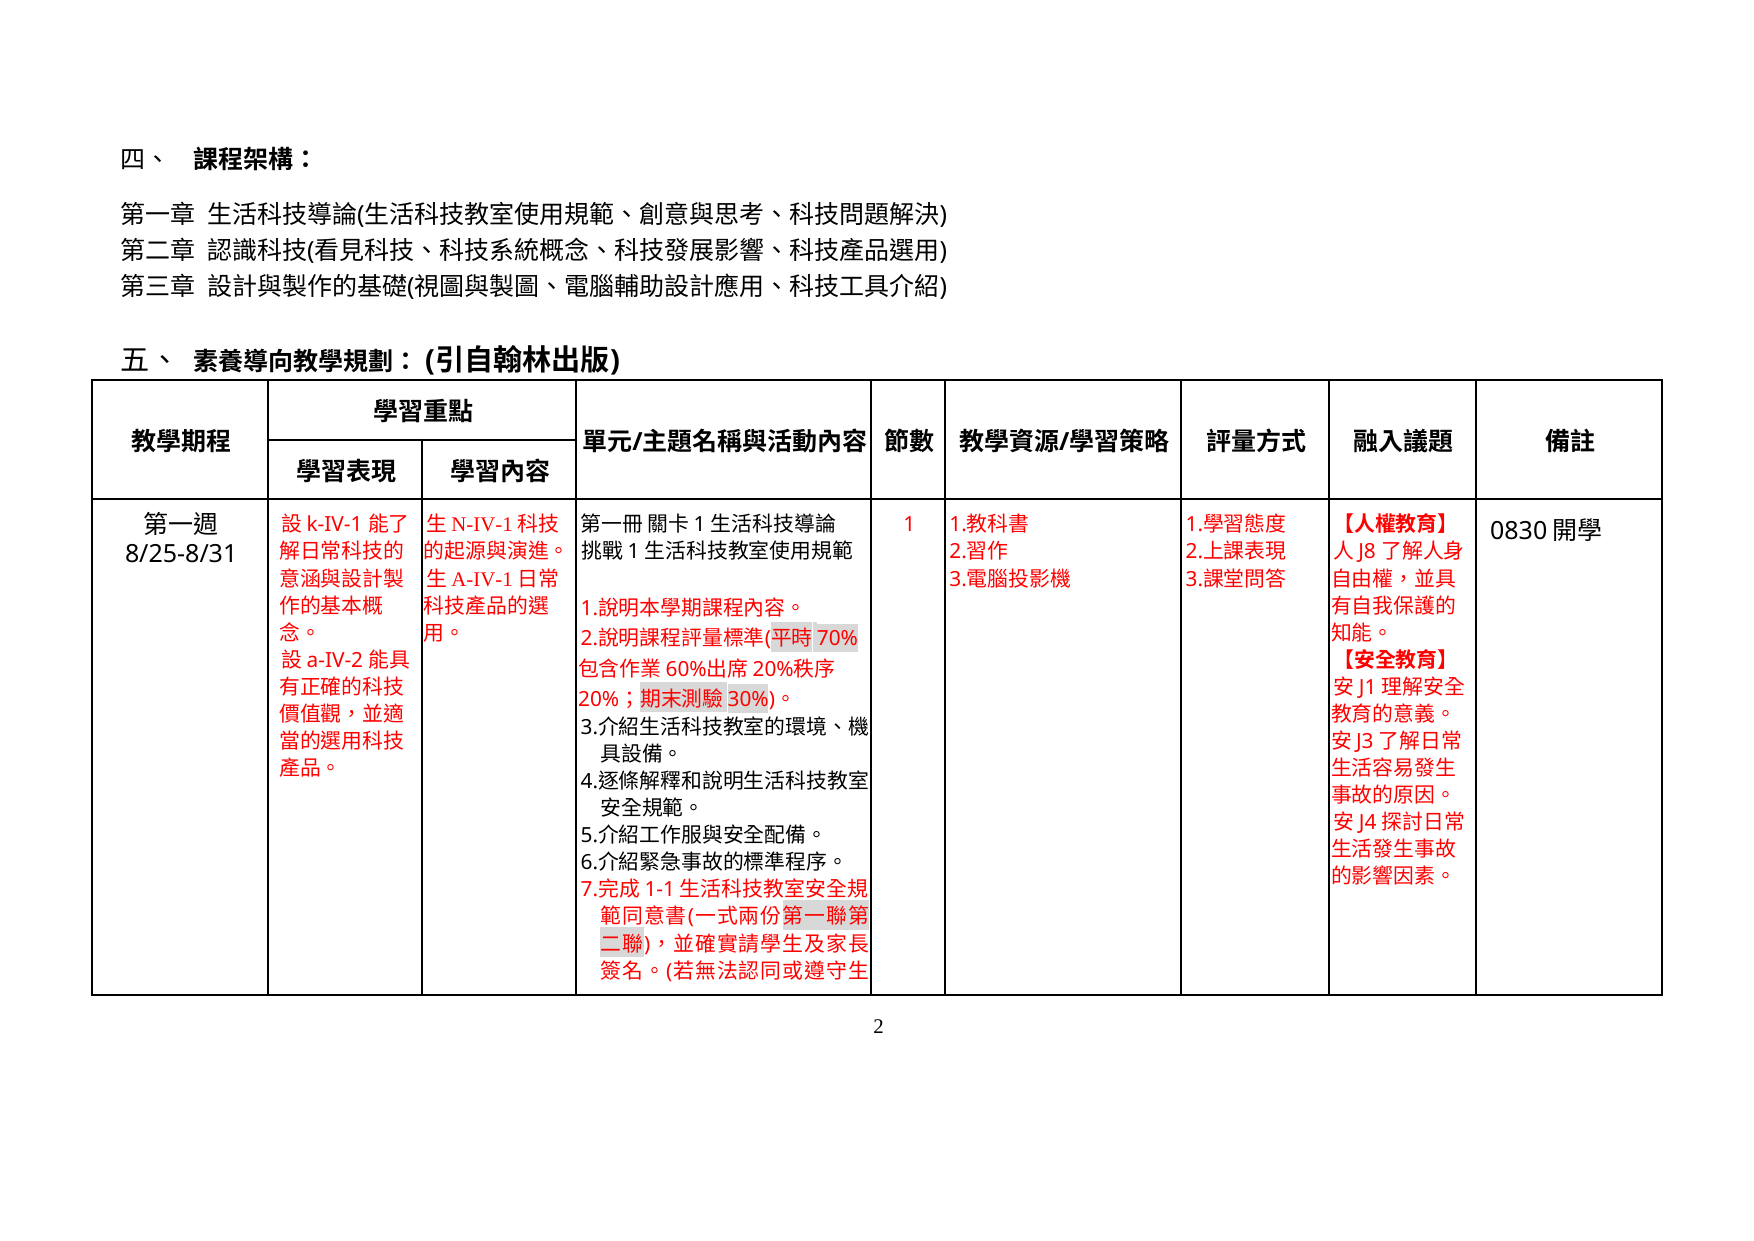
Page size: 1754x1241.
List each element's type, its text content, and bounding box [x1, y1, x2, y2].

list 課程架構： [121, 140, 1636, 176]
text 第三章 設計與製作的基礎(視圖與製圖、電腦輔助設計應用、科技工具介紹) [118, 267, 1636, 303]
table_cell 1 [872, 500, 944, 994]
table_header 單元/主題名稱與活動內容 [577, 381, 870, 498]
table_header 評量方式 [1182, 381, 1328, 498]
text 第二章 認識科技(看見科技、科技系統概念、科技發展影響、科技產品選用) [118, 230, 1636, 267]
table_cell 學習內容 [423, 441, 575, 498]
table_header 節數 [872, 381, 944, 498]
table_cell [1182, 500, 1328, 994]
table_cell 1.教科書 2.習作 3.電腦投影機 [946, 500, 1180, 994]
table_header 教學期程 [93, 381, 267, 498]
table_header 融入議題 [1330, 381, 1475, 498]
table_cell 0830開學 [1477, 500, 1661, 994]
table_header 備註 [1477, 381, 1661, 498]
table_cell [423, 500, 575, 994]
list 素養導向教學規劃： (引自翰林出版) [121, 337, 1636, 379]
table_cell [577, 500, 870, 994]
text 第一章 生活科技導論(生活科技教室使用規範、創意與思考、科技問題解決) [118, 194, 1636, 230]
table_cell 第一週 8/25-8/31 [93, 500, 267, 994]
table_cell 學習表現 [269, 441, 421, 498]
table_header 教學資源/學習策略 [946, 381, 1180, 498]
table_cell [269, 500, 421, 994]
table_header 學習重點 [269, 381, 575, 438]
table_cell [1330, 500, 1475, 994]
